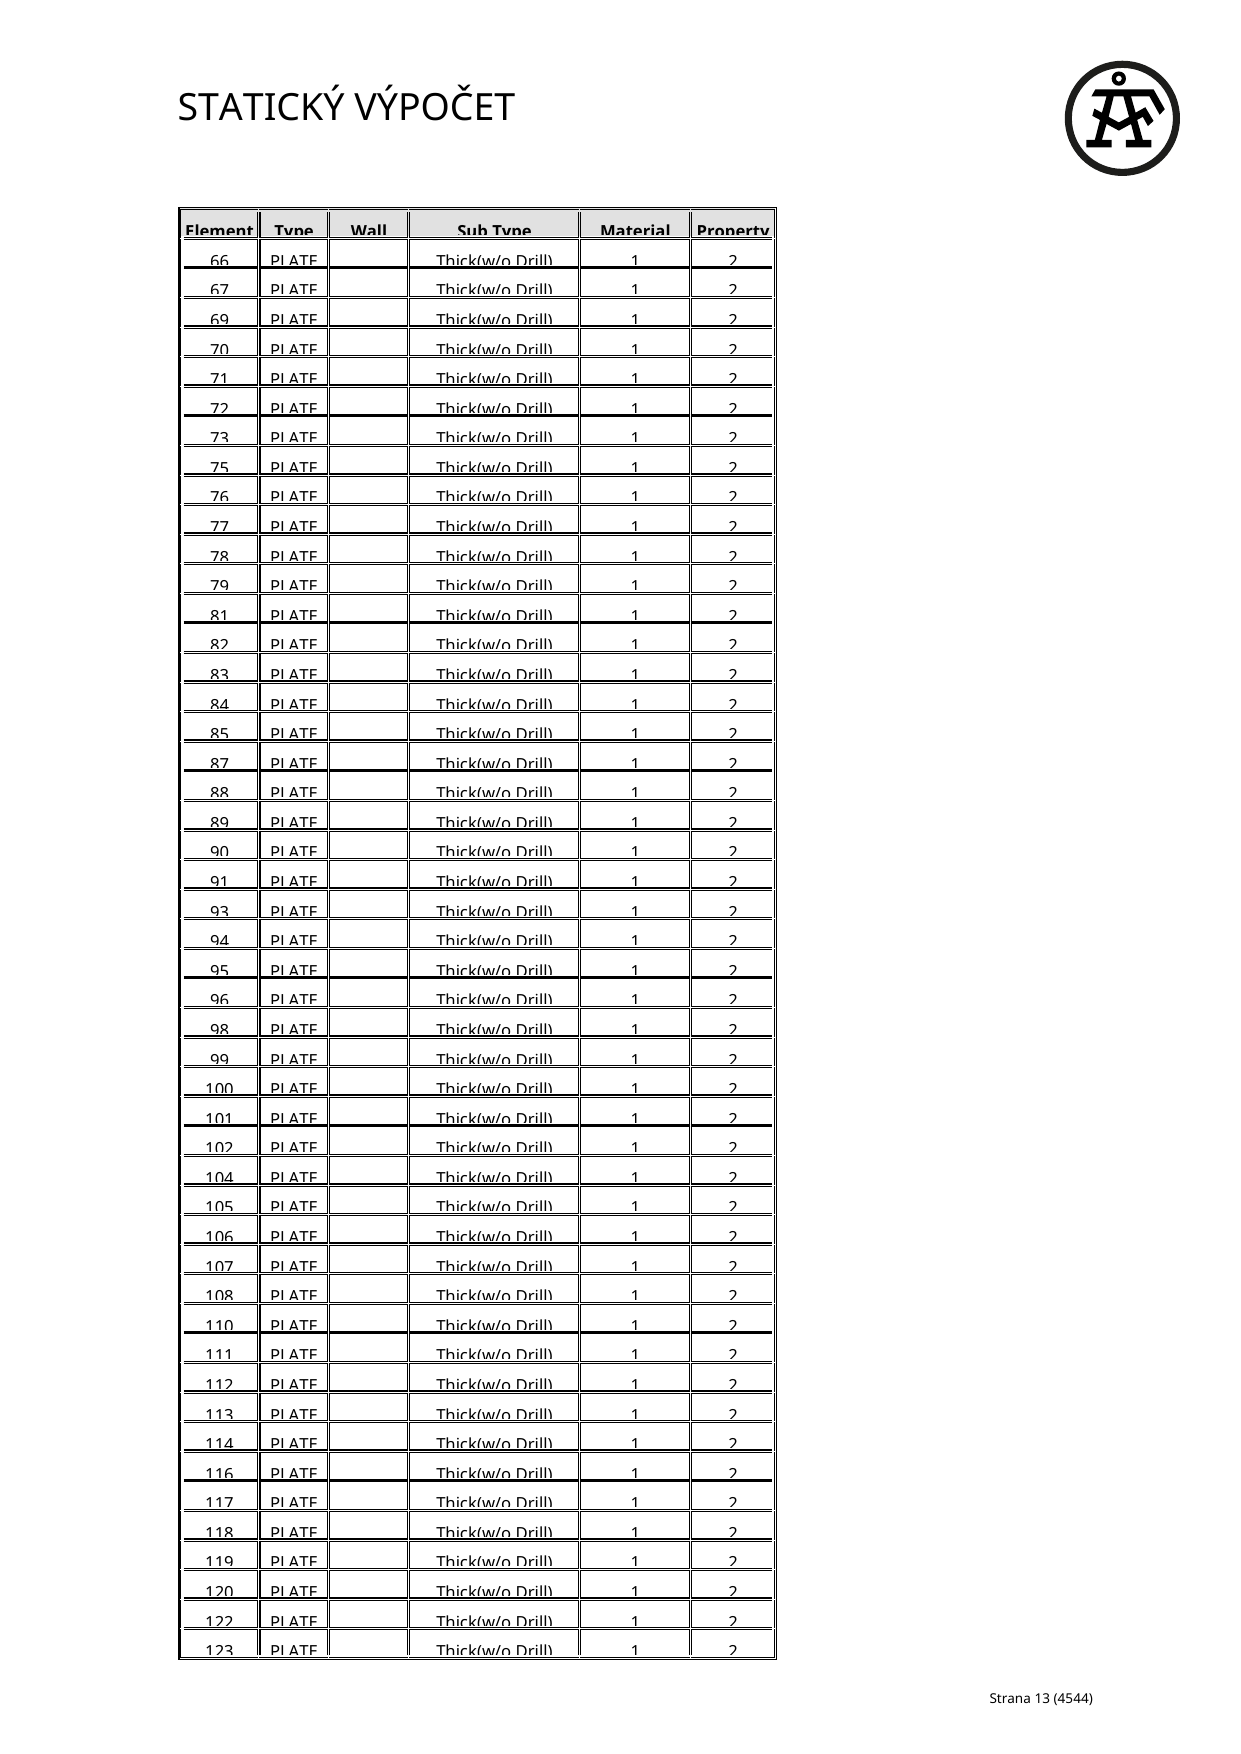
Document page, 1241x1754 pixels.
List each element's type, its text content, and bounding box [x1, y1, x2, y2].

table_cell [330, 743, 407, 769]
table_cell 2 [692, 1449, 774, 1479]
table_cell 1 [581, 269, 689, 296]
table_cell [330, 1039, 407, 1065]
table_cell PLATE [261, 536, 327, 562]
table_cell [330, 1187, 407, 1213]
table_cell 2 [692, 1479, 774, 1508]
table_cell [330, 1512, 407, 1538]
table_cell 2 [692, 621, 774, 651]
table_cell [330, 1542, 407, 1568]
table_cell PLATE [261, 595, 327, 621]
table_cell 106 [180, 1213, 259, 1242]
table_cell PLATE [261, 1571, 327, 1597]
table_cell 102 [181, 1124, 257, 1153]
table_cell PLATE [261, 624, 327, 651]
table_cell PLATE [261, 269, 327, 296]
table_cell 1 [581, 299, 689, 325]
table_cell 107 [181, 1242, 257, 1272]
table_cell 1 [581, 1127, 689, 1153]
table_cell Thick(w/o Drill) [410, 565, 578, 591]
table_cell 117 [181, 1479, 257, 1508]
table_cell 1 [581, 861, 689, 887]
table_cell 2 [692, 591, 774, 621]
table_cell Thick(w/o Drill) [410, 358, 578, 384]
table_cell 2 [691, 296, 775, 325]
table_cell 1 [581, 1394, 689, 1420]
table_cell Thick(w/o Drill) [410, 595, 578, 621]
table_cell [330, 1364, 407, 1390]
table_cell Thick(w/o Drill) [410, 1482, 578, 1508]
table_cell 2 [691, 651, 775, 680]
table_cell PLATE [261, 240, 327, 266]
table_cell 2 [692, 769, 774, 798]
table_cell Thick(w/o Drill) [410, 447, 578, 473]
table_cell PLATE [261, 1039, 327, 1065]
table_cell 98 [180, 1006, 259, 1035]
table_cell 1 [581, 743, 689, 769]
table_cell [330, 358, 407, 384]
table_cell Thick(w/o Drill) [410, 1157, 578, 1183]
table_cell Thick(w/o Drill) [410, 1305, 578, 1331]
table_cell [330, 595, 407, 621]
table_cell 120 [180, 1568, 259, 1597]
table_cell PLATE [261, 1157, 327, 1183]
table_cell 104 [181, 1154, 257, 1183]
table_cell 2 [691, 1006, 775, 1035]
table_cell 113 [181, 1390, 257, 1420]
table_cell 123 [180, 1627, 259, 1656]
table_cell 1 [581, 654, 689, 680]
table_cell Thick(w/o Drill) [410, 979, 578, 1006]
table_cell 2 [692, 444, 774, 473]
table_cell [330, 1453, 407, 1479]
table_cell Thick(w/o Drill) [410, 329, 578, 355]
table_header Material [580, 210, 691, 236]
table_header Sub Type [409, 210, 580, 236]
table_cell PLATE [261, 861, 327, 887]
table_cell PLATE [261, 920, 327, 946]
table_cell PLATE [261, 1453, 327, 1479]
table_cell [330, 713, 407, 739]
table_cell 1 [581, 1512, 689, 1538]
table_header Property [691, 210, 774, 236]
table_cell Thick(w/o Drill) [410, 920, 578, 946]
table_cell [330, 772, 407, 798]
table_cell 87 [181, 739, 257, 769]
table_cell Thick(w/o Drill) [410, 772, 578, 798]
table_cell 111 [181, 1331, 257, 1361]
table_cell [330, 388, 407, 414]
table_cell [330, 269, 407, 296]
table_cell 116 [181, 1449, 257, 1479]
table_cell 118 [181, 1509, 257, 1538]
table_cell 1 [581, 1601, 689, 1627]
table_cell PLATE [261, 1512, 327, 1538]
table_cell 2 [691, 858, 775, 887]
table_cell 122 [181, 1597, 257, 1627]
table_cell 1 [581, 477, 689, 503]
table_cell PLATE [261, 1482, 327, 1508]
table_cell Thick(w/o Drill) [410, 1571, 578, 1597]
table_cell 1 [581, 1098, 689, 1124]
table_cell 2 [692, 1509, 774, 1538]
table_cell [330, 1482, 407, 1508]
table_cell 2 [692, 799, 774, 828]
table_cell 1 [581, 1423, 689, 1449]
table_cell 75 [181, 444, 257, 473]
table_cell PLATE [261, 506, 327, 532]
table_cell 2 [692, 828, 774, 858]
table_cell PLATE [261, 950, 327, 976]
table_cell [330, 1601, 407, 1627]
table_cell 73 [181, 414, 257, 443]
table_cell [330, 624, 407, 651]
table_cell [330, 1571, 407, 1597]
table_cell [330, 1246, 407, 1272]
table_cell Thick(w/o Drill) [410, 1423, 578, 1449]
table_cell 119 [181, 1538, 257, 1568]
table_cell [330, 506, 407, 532]
table_cell [330, 832, 407, 858]
table_cell PLATE [261, 979, 327, 1006]
table_cell 2 [691, 710, 775, 739]
table_cell 2 [692, 266, 774, 296]
table_cell Thick(w/o Drill) [410, 1009, 578, 1035]
table_cell Thick(w/o Drill) [410, 269, 578, 296]
table_cell 1 [581, 506, 689, 532]
table_cell 72 [181, 384, 257, 414]
table_cell [330, 920, 407, 946]
table_cell 1 [581, 358, 689, 384]
table_cell 66 [181, 236, 257, 266]
table_cell 1 [581, 447, 689, 473]
table_cell [330, 1157, 407, 1183]
table_cell 1 [581, 713, 689, 739]
table_cell PLATE [261, 743, 327, 769]
table_cell 1 [581, 624, 689, 651]
table_cell 2 [692, 976, 774, 1006]
table_cell [330, 861, 407, 887]
table_cell 1 [581, 536, 689, 562]
table_cell PLATE [261, 1246, 327, 1272]
table_cell 2 [692, 1538, 774, 1568]
table_cell 1 [581, 950, 689, 976]
table_cell 2 [691, 1568, 775, 1597]
table_cell 2 [691, 503, 775, 532]
table_cell 91 [180, 858, 259, 887]
table_cell 1 [581, 1216, 689, 1242]
table_cell Thick(w/o Drill) [410, 861, 578, 887]
table_cell 2 [692, 384, 774, 414]
table_cell 2 [692, 1124, 774, 1153]
table_cell [330, 1009, 407, 1035]
table_cell 2 [692, 946, 774, 976]
table_cell [330, 1216, 407, 1242]
table_cell Thick(w/o Drill) [410, 1039, 578, 1065]
table_cell Thick(w/o Drill) [410, 1187, 578, 1213]
table_cell Thick(w/o Drill) [410, 743, 578, 769]
table_cell PLATE [261, 1601, 327, 1627]
table_cell Thick(w/o Drill) [410, 1098, 578, 1124]
table_cell 2 [691, 917, 775, 946]
table_cell 94 [180, 917, 259, 946]
table_cell 2 [692, 325, 774, 355]
table_cell 2 [692, 887, 774, 917]
table_cell 105 [181, 1183, 257, 1213]
table_cell Thick(w/o Drill) [410, 299, 578, 325]
table_header Element [180, 208, 259, 236]
table_cell 71 [180, 355, 259, 384]
table_cell Thick(w/o Drill) [410, 417, 578, 443]
table_cell [330, 802, 407, 828]
table_cell [330, 891, 407, 917]
table_cell 1 [581, 1571, 689, 1597]
table_cell Thick(w/o Drill) [410, 1275, 578, 1301]
table_cell PLATE [261, 772, 327, 798]
table_cell PLATE [261, 1009, 327, 1035]
table_cell 2 [692, 1331, 774, 1361]
table_cell 1 [581, 1187, 689, 1213]
table_cell PLATE [261, 447, 327, 473]
table_cell 1 [581, 240, 689, 266]
table_cell 1 [581, 1039, 689, 1065]
table_cell PLATE [261, 1364, 327, 1390]
table_cell PLATE [261, 1068, 327, 1094]
table_cell PLATE [261, 891, 327, 917]
table_cell Thick(w/o Drill) [410, 1216, 578, 1242]
table_cell Thick(w/o Drill) [410, 624, 578, 651]
table_cell 1 [581, 1482, 689, 1508]
table_cell 2 [692, 1094, 774, 1124]
table_cell Thick(w/o Drill) [410, 713, 578, 739]
table_cell 2 [692, 1301, 774, 1331]
table_cell Thick(w/o Drill) [410, 832, 578, 858]
table_cell Thick(w/o Drill) [409, 1630, 580, 1656]
table_cell 2 [691, 1361, 775, 1390]
table_cell 82 [181, 621, 257, 651]
table_cell [330, 1394, 407, 1420]
table_cell 2 [692, 236, 774, 266]
table_cell [330, 1423, 407, 1449]
table_cell Thick(w/o Drill) [410, 802, 578, 828]
table_header Wall Type [329, 210, 409, 236]
table_cell [330, 950, 407, 976]
table_cell [330, 1127, 407, 1153]
table_header Type [259, 210, 329, 236]
table_cell PLATE [261, 1187, 327, 1213]
table_cell 2 [692, 680, 774, 710]
table_cell [330, 1275, 407, 1301]
table_cell PLATE [261, 477, 327, 503]
table_cell [330, 240, 407, 266]
table_cell 1 [581, 1364, 689, 1390]
table_cell [330, 1068, 407, 1094]
table_cell 1 [581, 920, 689, 946]
table_cell [330, 477, 407, 503]
table_cell Thick(w/o Drill) [410, 1542, 578, 1568]
table_cell PLATE [261, 713, 327, 739]
table_cell Thick(w/o Drill) [410, 1334, 578, 1361]
table_cell 2 [692, 473, 774, 503]
table_cell Thick(w/o Drill) [410, 1246, 578, 1272]
table_cell 88 [181, 769, 257, 798]
table_cell 1 [581, 1275, 689, 1301]
table_cell 1 [581, 1542, 689, 1568]
table_cell PLATE [261, 654, 327, 680]
table_cell PLATE [261, 299, 327, 325]
table_cell 84 [181, 680, 257, 710]
table_cell 81 [181, 591, 257, 621]
table_cell Thick(w/o Drill) [410, 477, 578, 503]
table_cell 85 [180, 710, 259, 739]
table_cell 2 [691, 1065, 775, 1094]
table_cell 2 [691, 1272, 775, 1301]
table_cell 1 [581, 832, 689, 858]
table_cell PLATE [261, 1127, 327, 1153]
table_cell Thick(w/o Drill) [410, 1512, 578, 1538]
table_cell 1 [581, 1453, 689, 1479]
table_cell 1 [581, 684, 689, 710]
table_cell 1 [581, 1246, 689, 1272]
table_cell Thick(w/o Drill) [410, 1127, 578, 1153]
table_cell 1 [581, 595, 689, 621]
table_cell 2 [692, 414, 774, 443]
table_cell [330, 299, 407, 325]
table_cell 1 [581, 802, 689, 828]
table_cell PLATE [261, 358, 327, 384]
table_cell Thick(w/o Drill) [410, 1601, 578, 1627]
table_cell PLATE [261, 802, 327, 828]
table_cell Thick(w/o Drill) [410, 891, 578, 917]
table_cell 2 [691, 1627, 775, 1656]
table_cell 2 [692, 739, 774, 769]
table_cell 83 [180, 651, 259, 680]
table_cell PLATE [261, 1334, 327, 1361]
table_cell 110 [181, 1301, 257, 1331]
table_cell 67 [181, 266, 257, 296]
table_cell PLATE [261, 417, 327, 443]
table_cell 89 [181, 799, 257, 828]
table_cell Thick(w/o Drill) [410, 388, 578, 414]
table_cell PLATE [261, 1394, 327, 1420]
table_cell 70 [181, 325, 257, 355]
table_cell 1 [581, 388, 689, 414]
table_cell 77 [180, 503, 259, 532]
table_cell PLATE [261, 1275, 327, 1301]
table_cell 1 [581, 1157, 689, 1183]
table_cell 76 [181, 473, 257, 503]
table_cell PLATE [261, 1305, 327, 1331]
table_cell [330, 1098, 407, 1124]
table_cell PLATE [261, 1216, 327, 1242]
table_cell 2 [692, 1183, 774, 1213]
table_cell [330, 536, 407, 562]
table_cell PLATE [261, 684, 327, 710]
table_cell 96 [181, 976, 257, 1006]
table_cell 1 [580, 1630, 691, 1656]
table_cell 2 [692, 1242, 774, 1272]
table_cell 2 [691, 1213, 775, 1242]
table_cell [329, 1630, 409, 1656]
table_cell Thick(w/o Drill) [410, 506, 578, 532]
table_cell [330, 684, 407, 710]
table_cell 100 [180, 1065, 259, 1094]
table_cell 1 [581, 891, 689, 917]
table_cell 2 [692, 1035, 774, 1065]
table_cell 2 [692, 532, 774, 562]
table_cell 1 [581, 565, 689, 591]
table_cell 2 [691, 1420, 775, 1449]
table_cell 93 [181, 887, 257, 917]
table_cell 2 [692, 1597, 774, 1627]
table_cell Thick(w/o Drill) [410, 1068, 578, 1094]
table_cell 99 [181, 1035, 257, 1065]
table_cell 101 [181, 1094, 257, 1124]
table_cell 1 [581, 772, 689, 798]
table_cell 78 [181, 532, 257, 562]
table_cell Thick(w/o Drill) [410, 240, 578, 266]
table_cell 2 [691, 562, 775, 591]
table_cell PLATE [259, 1630, 329, 1656]
table_cell PLATE [261, 1542, 327, 1568]
table_cell Thick(w/o Drill) [410, 1364, 578, 1390]
table_cell 95 [181, 946, 257, 976]
table_cell [330, 1334, 407, 1361]
table_cell 69 [180, 296, 259, 325]
table_cell 2 [692, 1390, 774, 1420]
table_cell 1 [581, 417, 689, 443]
table_cell PLATE [261, 832, 327, 858]
table_cell Thick(w/o Drill) [410, 654, 578, 680]
table_cell [330, 329, 407, 355]
table_cell 1 [581, 979, 689, 1006]
table_cell 90 [181, 828, 257, 858]
table_cell 1 [581, 329, 689, 355]
table_cell Thick(w/o Drill) [410, 1453, 578, 1479]
table_cell PLATE [261, 565, 327, 591]
table_cell 2 [691, 355, 775, 384]
table_cell 1 [581, 1334, 689, 1361]
table_cell 1 [581, 1068, 689, 1094]
table_cell PLATE [261, 329, 327, 355]
table_cell PLATE [261, 1098, 327, 1124]
table_cell [330, 654, 407, 680]
table_cell [330, 979, 407, 1006]
table_cell 79 [180, 562, 259, 591]
table_cell 108 [180, 1272, 259, 1301]
table_cell [330, 417, 407, 443]
table_cell 2 [692, 1154, 774, 1183]
table_cell Thick(w/o Drill) [410, 1394, 578, 1420]
table_cell [330, 565, 407, 591]
table_cell 114 [180, 1420, 259, 1449]
table_cell Thick(w/o Drill) [410, 684, 578, 710]
table_cell PLATE [261, 388, 327, 414]
table_cell PLATE [261, 1423, 327, 1449]
table_cell [330, 447, 407, 473]
table_cell Thick(w/o Drill) [410, 536, 578, 562]
table_cell Thick(w/o Drill) [410, 950, 578, 976]
table_cell [330, 1305, 407, 1331]
table_cell 1 [581, 1305, 689, 1331]
table_cell 112 [180, 1361, 259, 1390]
table_cell 1 [581, 1009, 689, 1035]
